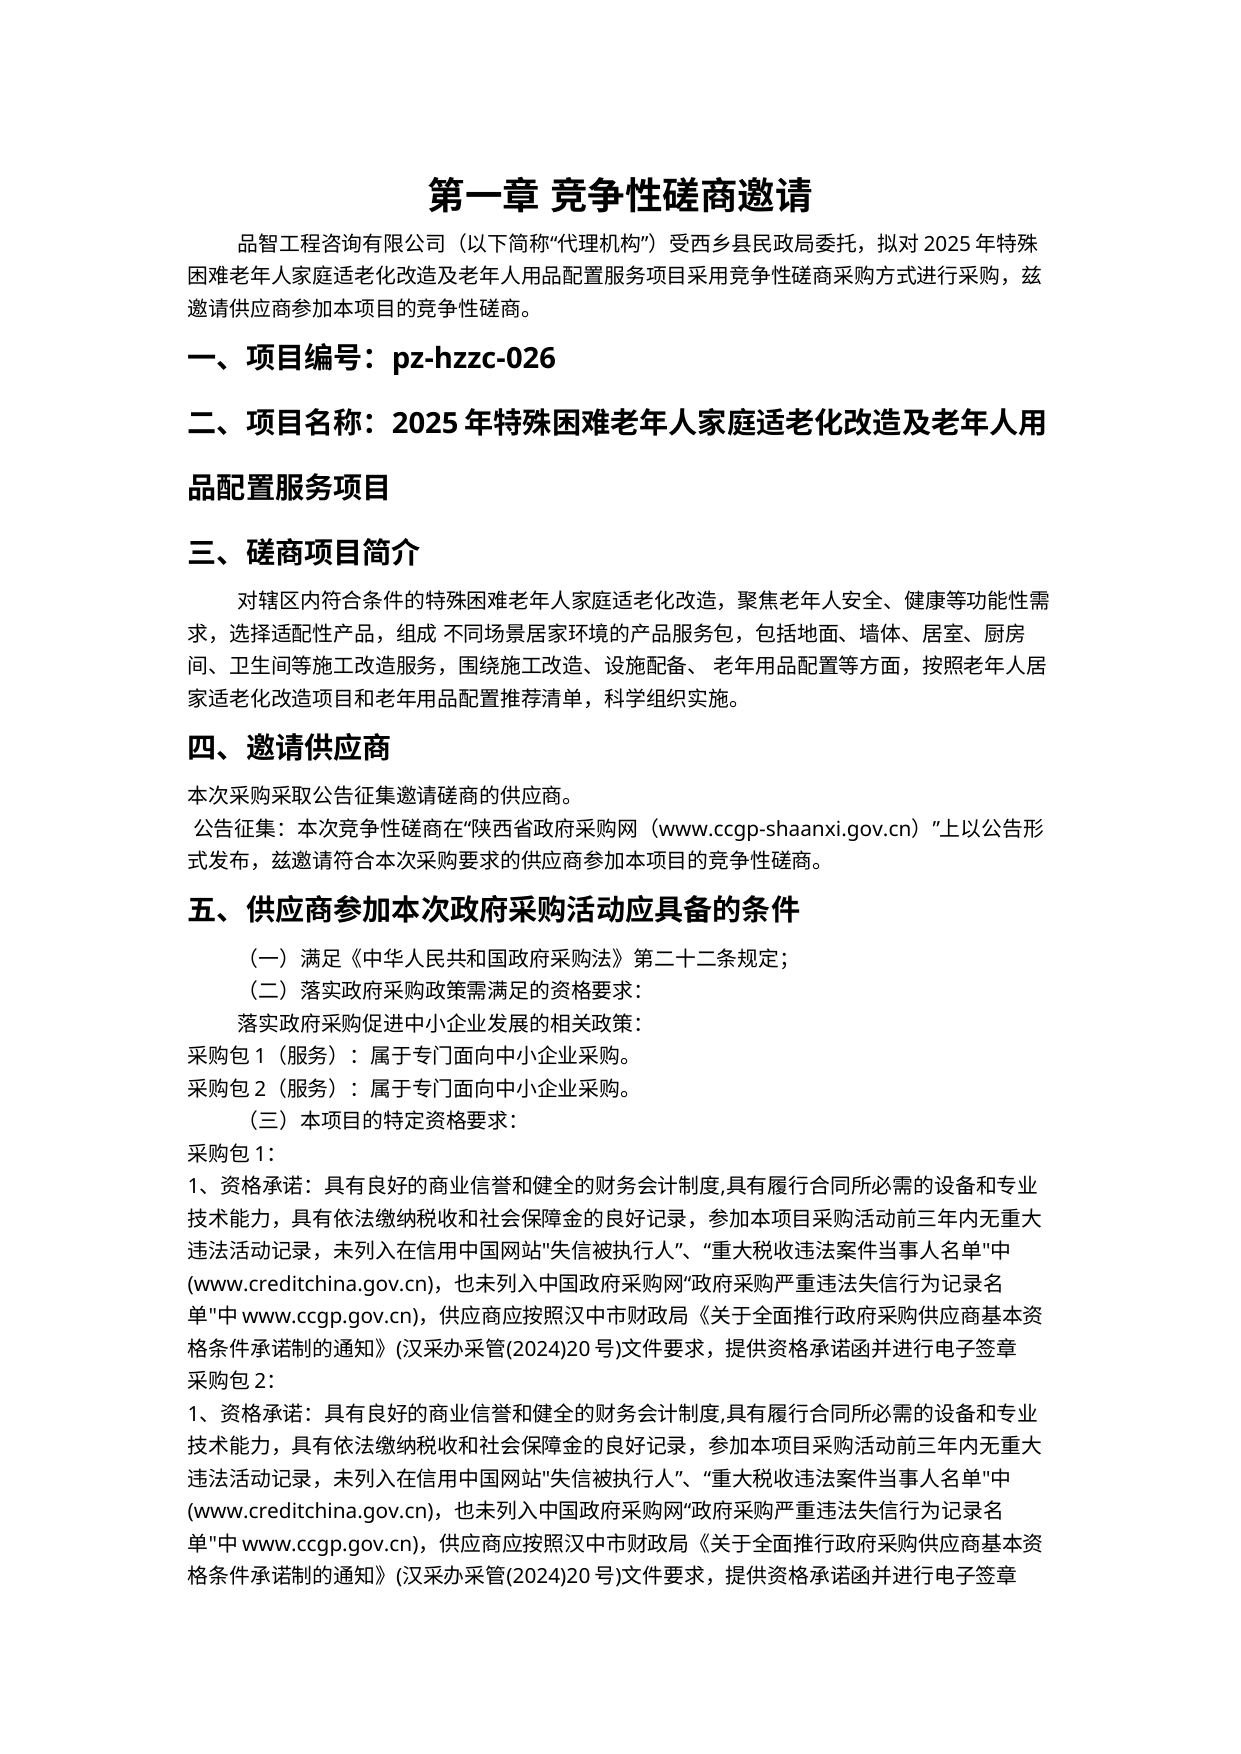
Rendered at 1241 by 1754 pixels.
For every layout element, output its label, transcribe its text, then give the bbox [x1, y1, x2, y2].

text 采购包1： [187, 1137, 1053, 1169]
text （三）本项目的特定资格要求： [187, 1104, 1053, 1137]
text 采购包1（服务）：属于专门面向中小企业采购。 [187, 1039, 1053, 1072]
text 1、资格承诺：具有良好的商业信誉和健全的财务会计制度,具有履行合同所必需的设备和专业技术能力，具有依法缴纳税收和社会保障金的良好记录，参加本项目采购活动前三年内无重大违法活动记录，未列入在信用中国网站"失信被执行人”、“重大税收违法案件当事人名单"中(www.creditchina.gov.cn)，也未列入中国政府采购网“政府采购严重违法失信行为记录名单"中www.ccgp.gov.cn)，供应商应按照汉中市财政局《关于全面推行政府采购供应商基本资格条件承诺制的通知》(汉采办采管(2024)20号)文件要求，提供资格承诺函并进行电子签章 [187, 1397, 1053, 1592]
text 二、项目名称：2025年特殊困难老年人家庭适老化改造及老年人用品配置服务项目 [187, 389, 1053, 519]
text 五、供应商参加本次政府采购活动应具备的条件 [187, 877, 1053, 942]
text 落实政府采购促进中小企业发展的相关政策： [187, 1007, 1053, 1039]
text 采购包2： [187, 1364, 1053, 1397]
text 公告征集：本次竞争性磋商在“陕西省政府采购网（www.ccgp-shaanxi.gov.cn）”上以公告形式发布，兹邀请符合本次采购要求的供应商参加本项目的竞争性磋商。 [187, 812, 1053, 877]
text 本次采购采取公告征集邀请磋商的供应商。 [187, 779, 1053, 812]
text 四、邀请供应商 [187, 714, 1053, 779]
text （一）满足《中华人民共和国政府采购法》第二十二条规定； [187, 942, 1053, 974]
text 品智工程咨询有限公司（以下简称“代理机构”）受西乡县民政局委托，拟对2025年特殊困难老年人家庭适老化改造及老年人用品配置服务项目采用竞争性磋商采购方式进行采购，兹邀请供应商参加本项目的竞争性磋商。 [187, 227, 1053, 324]
text 1、资格承诺：具有良好的商业信誉和健全的财务会计制度,具有履行合同所必需的设备和专业技术能力，具有依法缴纳税收和社会保障金的良好记录，参加本项目采购活动前三年内无重大违法活动记录，未列入在信用中国网站"失信被执行人”、“重大税收违法案件当事人名单"中(www.creditchina.gov.cn)，也未列入中国政府采购网“政府采购严重违法失信行为记录名单"中www.ccgp.gov.cn)，供应商应按照汉中市财政局《关于全面推行政府采购供应商基本资格条件承诺制的通知》(汉采办采管(2024)20号)文件要求，提供资格承诺函并进行电子签章 [187, 1169, 1053, 1364]
text 一、项目编号：pz-hzzc-026 [187, 324, 1053, 389]
text 第一章 竞争性磋商邀请 [187, 162, 1053, 227]
text 采购包2（服务）：属于专门面向中小企业采购。 [187, 1072, 1053, 1104]
text 对辖区内符合条件的特殊困难老年人家庭适老化改造，聚焦老年人安全、健康等功能性需求，选择适配性产品，组成 不同场景居家环境的产品服务包，包括地面、墙体、居室、厨房间、卫生间等施工改造服务，围绕施工改造、设施配备、 老年用品配置等方面，按照老年人居家适老化改造项目和老年用品配置推荐清单，科学组织实施。 [187, 584, 1053, 714]
text 三、磋商项目简介 [187, 519, 1053, 584]
text （二）落实政府采购政策需满足的资格要求： [187, 974, 1053, 1007]
